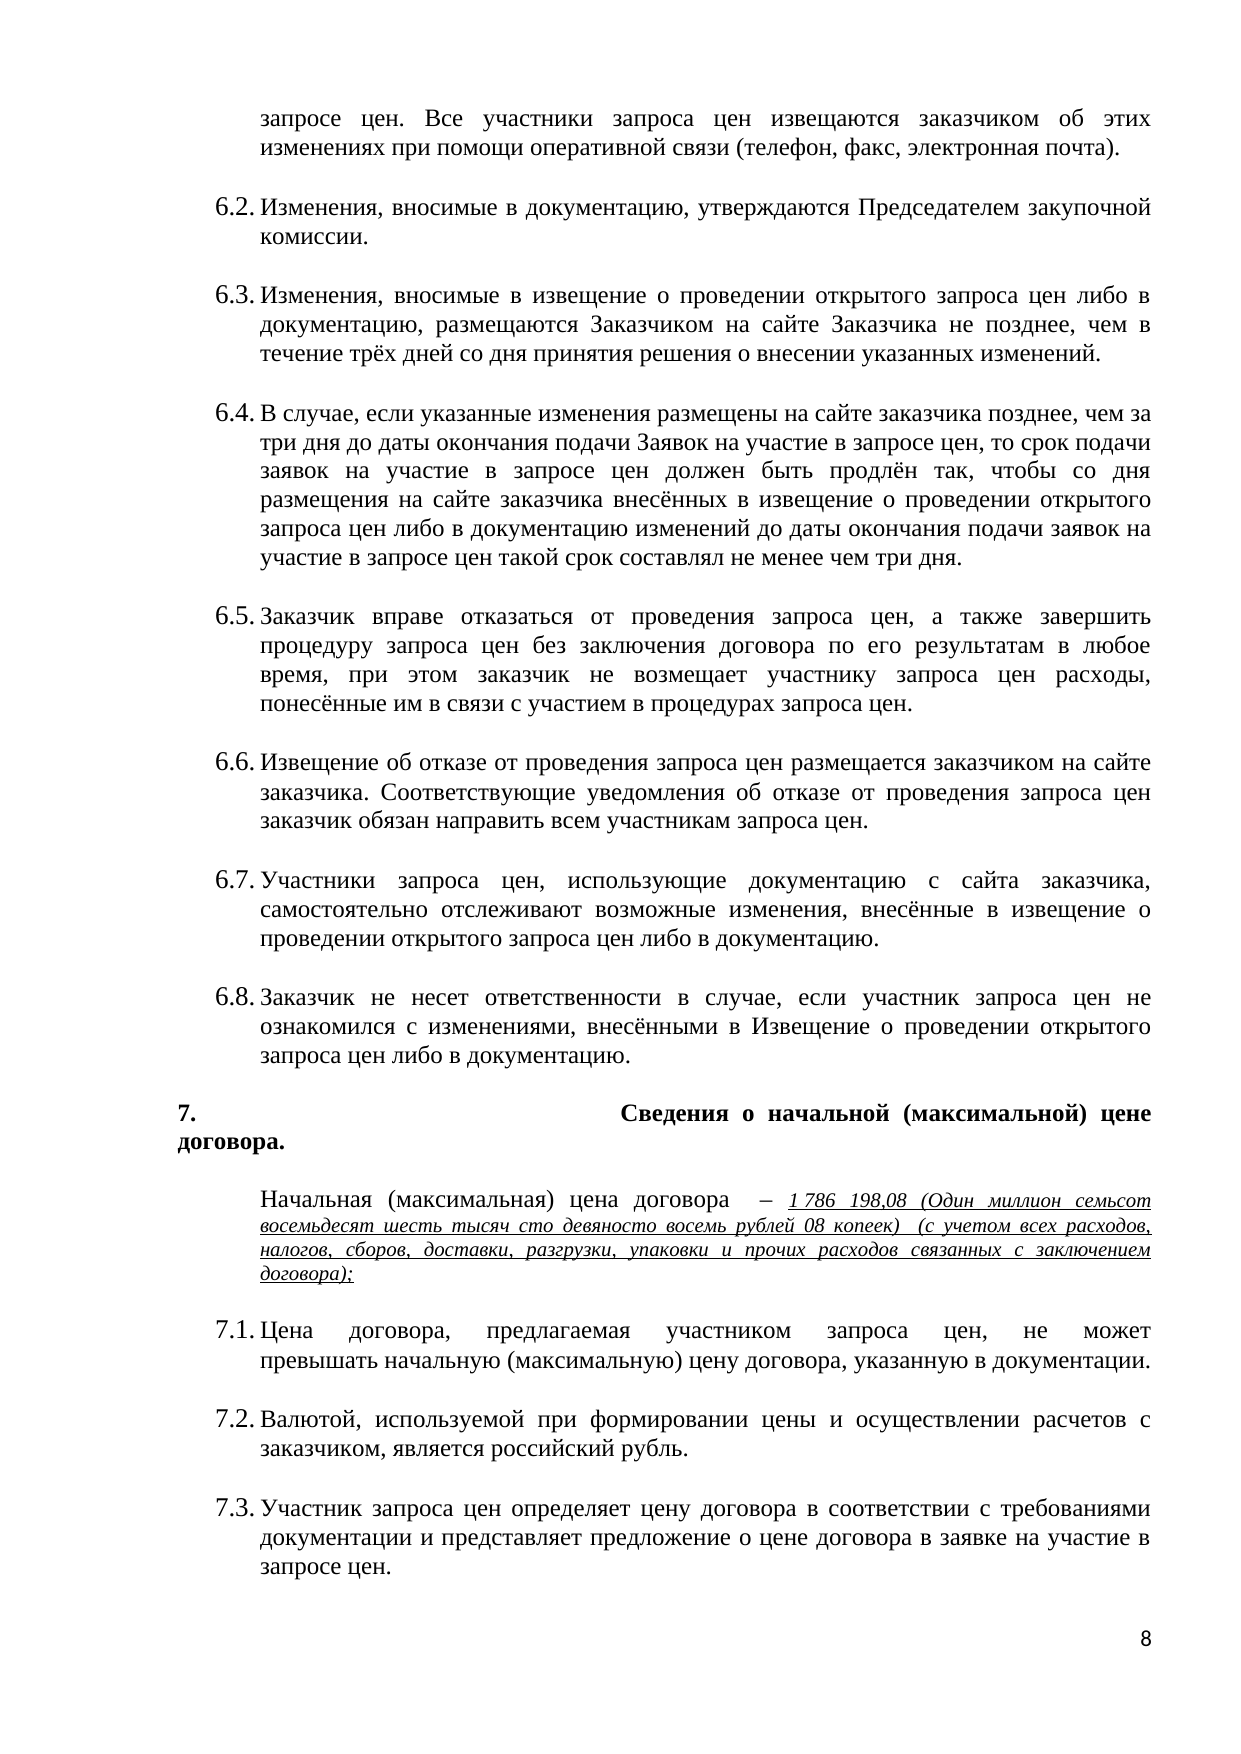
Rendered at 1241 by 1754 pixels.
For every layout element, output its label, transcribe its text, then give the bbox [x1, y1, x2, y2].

list Заказчик не несет ответственности в случае, если участник запроса цен не ознакомился с изменениями, внесёнными в Извещение о проведении открытого запроса цен либо в документацию. [215, 980, 1152, 1069]
list В случае, если указанные изменения размещены на сайте заказчика позднее, чем за три дня до даты окончания подачи Заявок на участие в запросе цен, то срок подачи заявок на участие в запросе цен должен быть продлён так, чтобы со дня размещения на сайте заказчика внесённых в извещение о проведении открытого запроса цен либо в документацию изменений до даты окончания подачи заявок на участие в запросе цен такой срок составлял не менее чем три дня. [215, 396, 1152, 571]
list Изменения, вносимые в извещение о проведении открытого запроса цен либо в документацию, размещаются Заказчиком на сайте Заказчика не позднее, чем в течение трёх дней со дня принятия решения о внесении указанных изменений. [215, 278, 1152, 367]
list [215, 103, 1152, 161]
list Участники запроса цен, использующие документацию с сайта заказчика, самостоятельно отслеживают возможные изменения, внесённые в извещение о проведении открытого запроса цен либо в документацию. [215, 863, 1152, 952]
list Извещение об отказе от проведения запроса цен размещается заказчиком на сайте заказчика. Соответствующие уведомления об отказе от проведения запроса цен заказчик обязан направить всем участникам запроса цен. [215, 746, 1152, 834]
list Начальная (максимальная) цена договора – 1 786 198,08 (Один миллион семьсот восемьдесят шесть тысяч сто девяносто восемь рублей 08 копеек) (с учетом всех расходов, налогов, сборов, доставки, разгрузки, упаковки и прочих расходов связанных с заключением договора); [260, 1184, 1152, 1234]
list Заказчик вправе отказаться от проведения запроса цен, а также завершить процедуру запроса цен без заключения договора по его результатам в любое время, при этом заказчик не возмещает участнику запроса цен расходы, понесённые им в связи с участием в процедурах запроса цен. [215, 599, 1152, 717]
list Сведения о начальной (максимальной) цене договора. [177, 1098, 1152, 1155]
list Начальная (максимальная) цена договора – 1 786 198,08 (Один миллион семьсот восемьдесят шесть тысяч сто девяносто восемь рублей 08 копеек) (с учетом всех расходов, налогов, сборов, доставки, разгрузки, упаковки и прочих расходов связанных с заключением договора); [260, 1235, 1152, 1285]
list Цена договора, предлагаемая участником запроса цен, не может превышать начальную (максимальную) цену договора, указанную в документации. [215, 1314, 1152, 1373]
list Участник запроса цен определяет цену договора в соответствии с требованиями документации и представляет предложение о цене договора в заявке на участие в запросе цен. [215, 1491, 1152, 1579]
list Изменения, вносимые в документацию, утверждаются Председателем закупочной комиссии. [215, 190, 1152, 249]
list Валютой, используемой при формировании цены и осуществлении расчетов с заказчиком, является российский рубль. [215, 1402, 1152, 1462]
